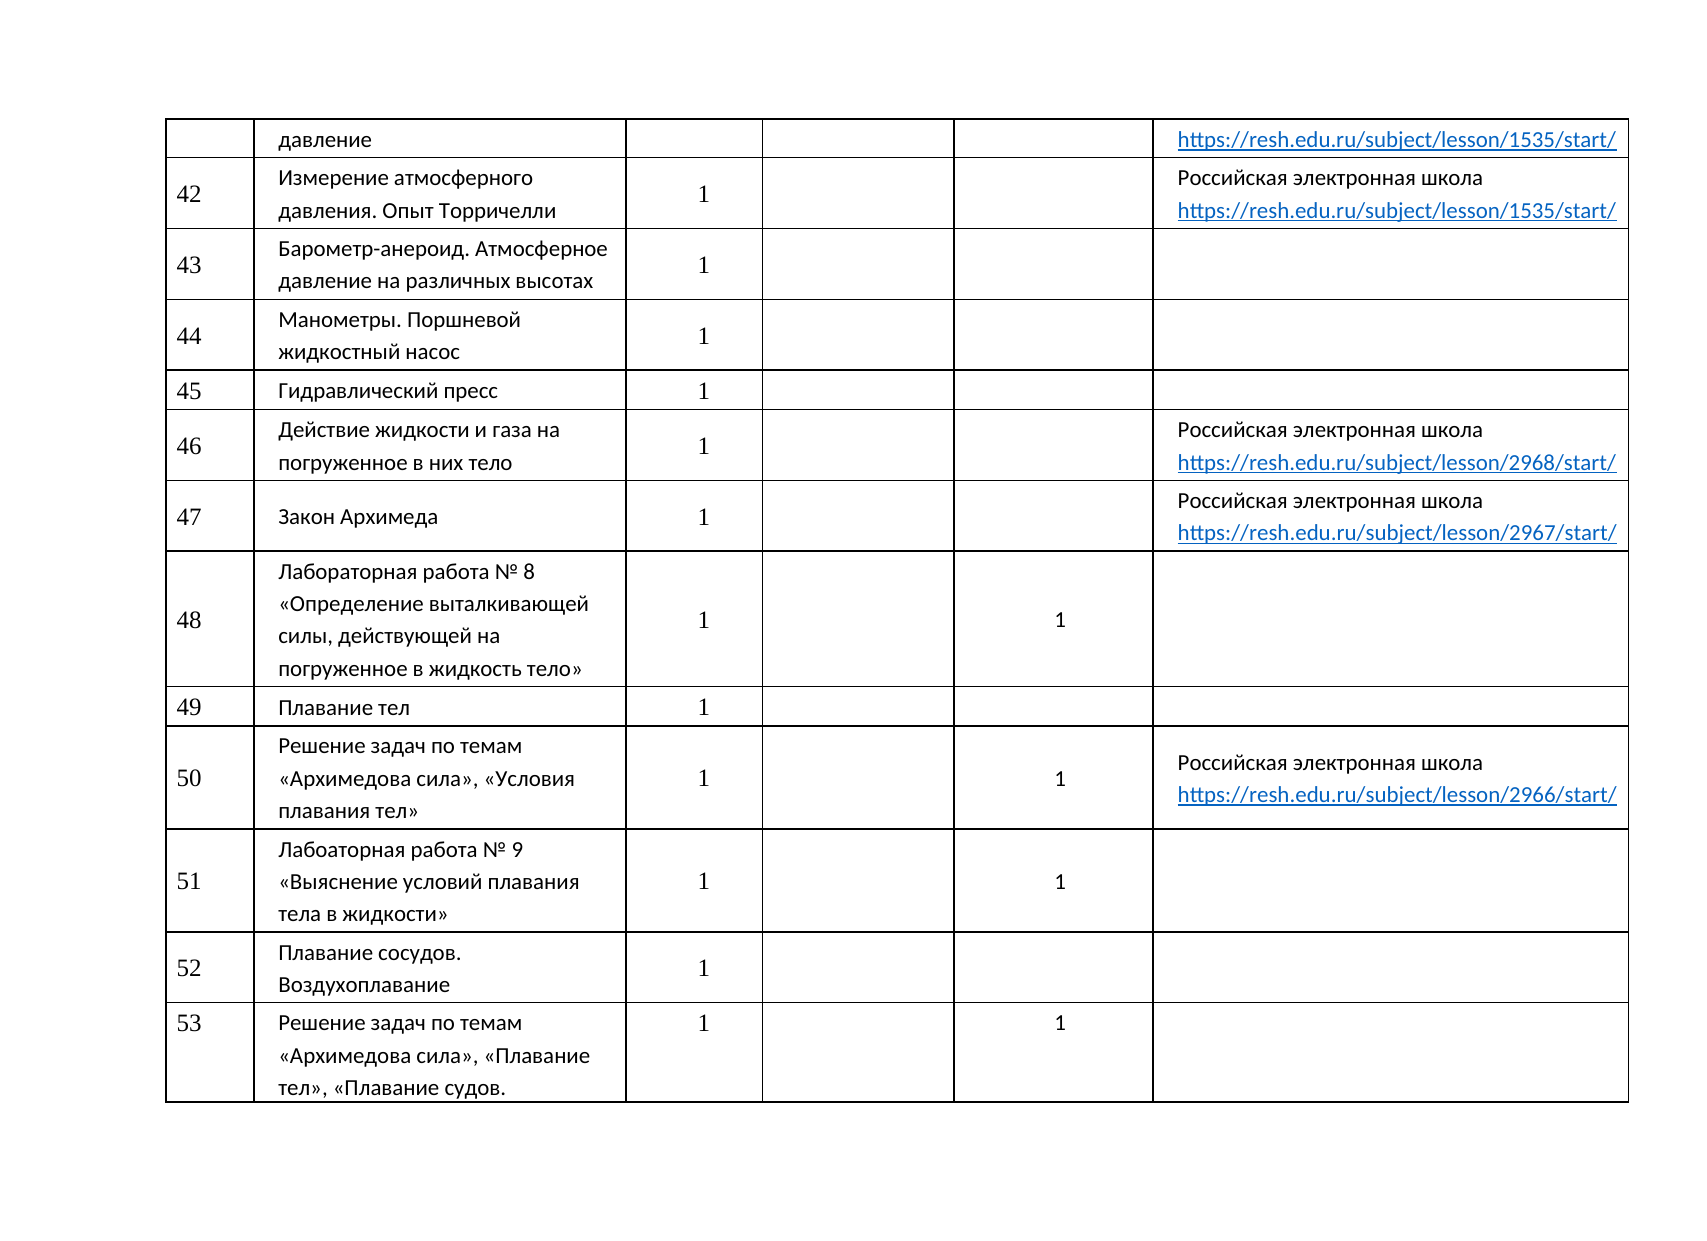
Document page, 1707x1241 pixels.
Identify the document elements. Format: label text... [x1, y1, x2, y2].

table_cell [255, 1003, 625, 1101]
table_cell 42 [167, 158, 253, 228]
table_cell [763, 300, 953, 369]
table_cell [1154, 229, 1628, 298]
table_cell Решение задач по темам «Архимедова сила», «Условия плавания тел» [255, 727, 625, 828]
table_cell 1 [627, 830, 762, 931]
table_cell Российская электронная школа https://resh.edu.ru/subject/lesson/2968/start/ [1154, 410, 1628, 479]
table_cell [1154, 687, 1628, 725]
table_cell 49 [167, 687, 253, 725]
table_cell [1154, 552, 1628, 686]
table_cell 1 [955, 552, 1152, 686]
table_cell 1 [627, 1003, 762, 1101]
table_cell 1 [955, 727, 1152, 828]
table_cell [763, 727, 953, 828]
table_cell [1154, 120, 1628, 157]
table_cell 1 [627, 933, 762, 1002]
table_cell 1 [955, 830, 1152, 931]
table_cell [955, 158, 1152, 228]
table_cell Российская электронная школа https://resh.edu.ru/subject/lesson/2967/start/ [1154, 481, 1628, 550]
table_cell 1 [627, 410, 762, 479]
table_cell [1154, 300, 1628, 369]
table_cell [955, 300, 1152, 369]
table_cell [763, 120, 953, 157]
table_cell [763, 1003, 953, 1101]
table_cell [955, 410, 1152, 479]
table_cell Плавание тел [255, 687, 625, 725]
table_cell [955, 687, 1152, 725]
table_cell [1154, 371, 1628, 409]
table_cell 1 [627, 120, 762, 157]
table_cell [255, 120, 625, 157]
table_cell 44 [167, 300, 253, 369]
table_cell [763, 830, 953, 931]
table_cell Плавание сосудов. Воздухоплавание [255, 933, 625, 1002]
table_cell [763, 410, 953, 479]
table_cell [763, 481, 953, 550]
table_cell 1 [627, 552, 762, 686]
table_cell 1 [627, 229, 762, 298]
table_cell [1154, 933, 1628, 1002]
table_cell Манометры. Поршневой жидкостный насос [255, 300, 625, 369]
table_cell 1 [627, 158, 762, 228]
table_cell 1 [955, 1003, 1152, 1101]
table_cell 47 [167, 481, 253, 550]
table_cell 1 [627, 481, 762, 550]
table_cell [763, 371, 953, 409]
table_cell [763, 229, 953, 298]
table_cell Российская электронная школа https://resh.edu.ru/subject/lesson/2966/start/ [1154, 727, 1628, 828]
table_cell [1154, 158, 1628, 228]
table_cell Барометр-анероид. Атмосферное давление на различных высотах [255, 229, 625, 298]
table_cell Гидравлический пресс [255, 371, 625, 409]
table_cell [955, 120, 1152, 157]
table_cell [955, 481, 1152, 550]
table_cell Действие жидкости и газа на погруженное в них тело [255, 410, 625, 479]
table_cell [955, 933, 1152, 1002]
table_cell 1 [627, 727, 762, 828]
table_cell [763, 933, 953, 1002]
table_cell [955, 371, 1152, 409]
table_cell [955, 229, 1152, 298]
table_cell 41 [167, 120, 253, 157]
table_cell 1 [627, 687, 762, 725]
table_cell 45 [167, 371, 253, 409]
table_cell [763, 552, 953, 686]
table_cell Закон Архимеда [255, 481, 625, 550]
table_cell Лабоаторная работа № 9 «Выяснение условий плавания тела в жидкости» [255, 830, 625, 931]
table_cell 1 [627, 300, 762, 369]
table_cell Лабораторная работа № 8 «Определение выталкивающей силы, действующей на погруженное в жидкость тело» [255, 552, 625, 686]
table_cell Измерение атмосферного давления. Опыт Торричелли [255, 158, 625, 228]
table_cell [763, 158, 953, 228]
table_cell 48 [167, 552, 253, 686]
table_cell [1154, 830, 1628, 931]
table_cell 53 [167, 1003, 253, 1101]
table_cell [763, 687, 953, 725]
table_cell 52 [167, 933, 253, 1002]
table_cell 46 [167, 410, 253, 479]
table_cell 51 [167, 830, 253, 931]
table_cell 50 [167, 727, 253, 828]
table_cell 1 [627, 371, 762, 409]
table_cell [1154, 1003, 1628, 1101]
table_cell 43 [167, 229, 253, 298]
